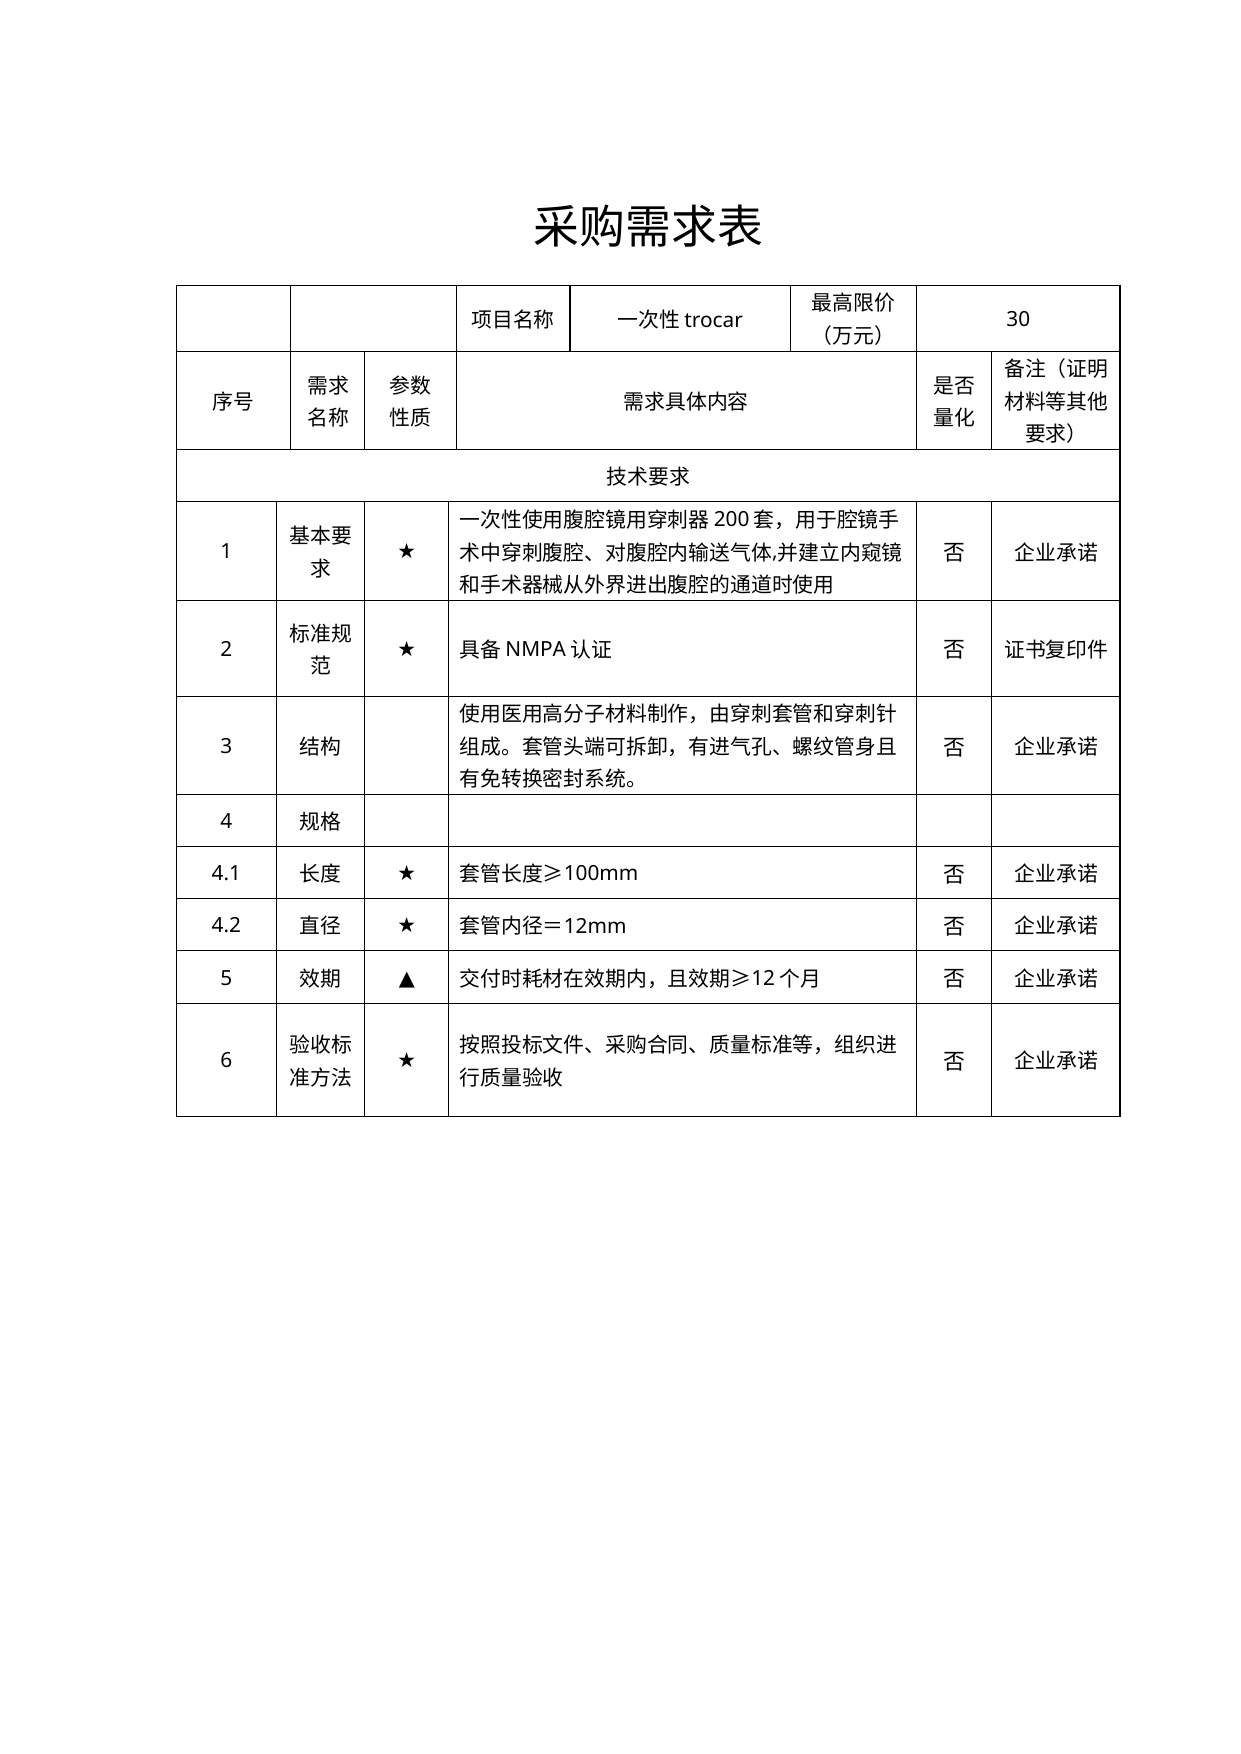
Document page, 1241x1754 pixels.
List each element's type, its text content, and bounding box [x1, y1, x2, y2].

table_cell 否 [917, 951, 991, 1002]
table_cell [177, 286, 290, 351]
table_cell 30 [917, 286, 1119, 351]
table_cell 2 [177, 601, 276, 696]
table_cell 企业承诺 [992, 1004, 1119, 1116]
table_cell 按照投标文件、采购合同、质量标准等，组织进行质量验收 [449, 1004, 916, 1116]
table_cell 结构 [277, 697, 364, 794]
table_cell 企业承诺 [992, 697, 1119, 794]
table_cell 6 [177, 1004, 276, 1116]
table_cell 长度 [277, 847, 364, 898]
table_cell 需求具体内容 [457, 352, 916, 449]
table_cell 一次性使用腹腔镜用穿刺器200套，用于腔镜手术中穿刺腹腔、对腹腔内输送气体,并建立内窥镜和手术器械从外界进出腹腔的通道时使用 [449, 502, 916, 600]
table_cell 4.2 [177, 899, 276, 950]
table_cell 套管长度≥100mm [449, 847, 916, 898]
table_cell 序号 [177, 352, 290, 449]
table_cell 套管内径＝12mm [449, 899, 916, 950]
table_cell 技术要求 [177, 450, 1119, 501]
table_cell 4.1 [177, 847, 276, 898]
table_cell [365, 795, 448, 846]
table_cell 规格 [277, 795, 364, 846]
table_cell 证书复印件 [992, 601, 1119, 696]
table_cell 企业承诺 [992, 899, 1119, 950]
table_cell 企业承诺 [992, 502, 1119, 600]
table_cell 1 [177, 502, 276, 600]
table_cell 验收标准方法 [277, 1004, 364, 1116]
table_cell ▲ [365, 951, 448, 1002]
table_cell 需求名称 [291, 352, 364, 449]
table_cell [365, 697, 448, 794]
table_cell 使用医用高分子材料制作，由穿刺套管和穿刺针组成。套管头端可拆卸，有进气孔、螺纹管身且有免转换密封系统。 [449, 697, 916, 794]
table_cell 否 [917, 697, 991, 794]
table_cell 是否 量化 [917, 352, 991, 449]
table_cell 否 [917, 899, 991, 950]
table_cell 备注（证明材料等其他要求） [992, 352, 1119, 449]
table_cell 标准规范 [277, 601, 364, 696]
table_cell ★ [365, 601, 448, 696]
table_cell 直径 [277, 899, 364, 950]
table_cell 否 [917, 502, 991, 600]
table_cell 否 [917, 847, 991, 898]
table_cell 交付时耗材在效期内，且效期≥12个月 [449, 951, 916, 1002]
table_cell 效期 [277, 951, 364, 1002]
table_cell [917, 795, 991, 846]
table_cell ★ [365, 502, 448, 600]
table_cell 5 [177, 951, 276, 1002]
table_cell 具备NMPA认证 [449, 601, 916, 696]
table_cell 一次性trocar [571, 286, 790, 351]
table_cell 最高限价（万元） [791, 286, 916, 351]
table_cell [291, 286, 456, 351]
table_cell 项目名称 [457, 286, 569, 351]
table_cell ★ [365, 847, 448, 898]
table_header 采购需求表 [176, 162, 1120, 284]
table_cell 3 [177, 697, 276, 794]
table_cell 4 [177, 795, 276, 846]
table_cell ★ [365, 1004, 448, 1116]
table_cell ★ [365, 899, 448, 950]
table_cell 参数 性质 [365, 352, 456, 449]
table_cell 企业承诺 [992, 951, 1119, 1002]
table_cell [449, 795, 916, 846]
table_cell 否 [917, 1004, 991, 1116]
table_cell 基本要求 [277, 502, 364, 600]
table_cell 否 [917, 601, 991, 696]
table_cell 企业承诺 [992, 847, 1119, 898]
table_cell [992, 795, 1119, 846]
